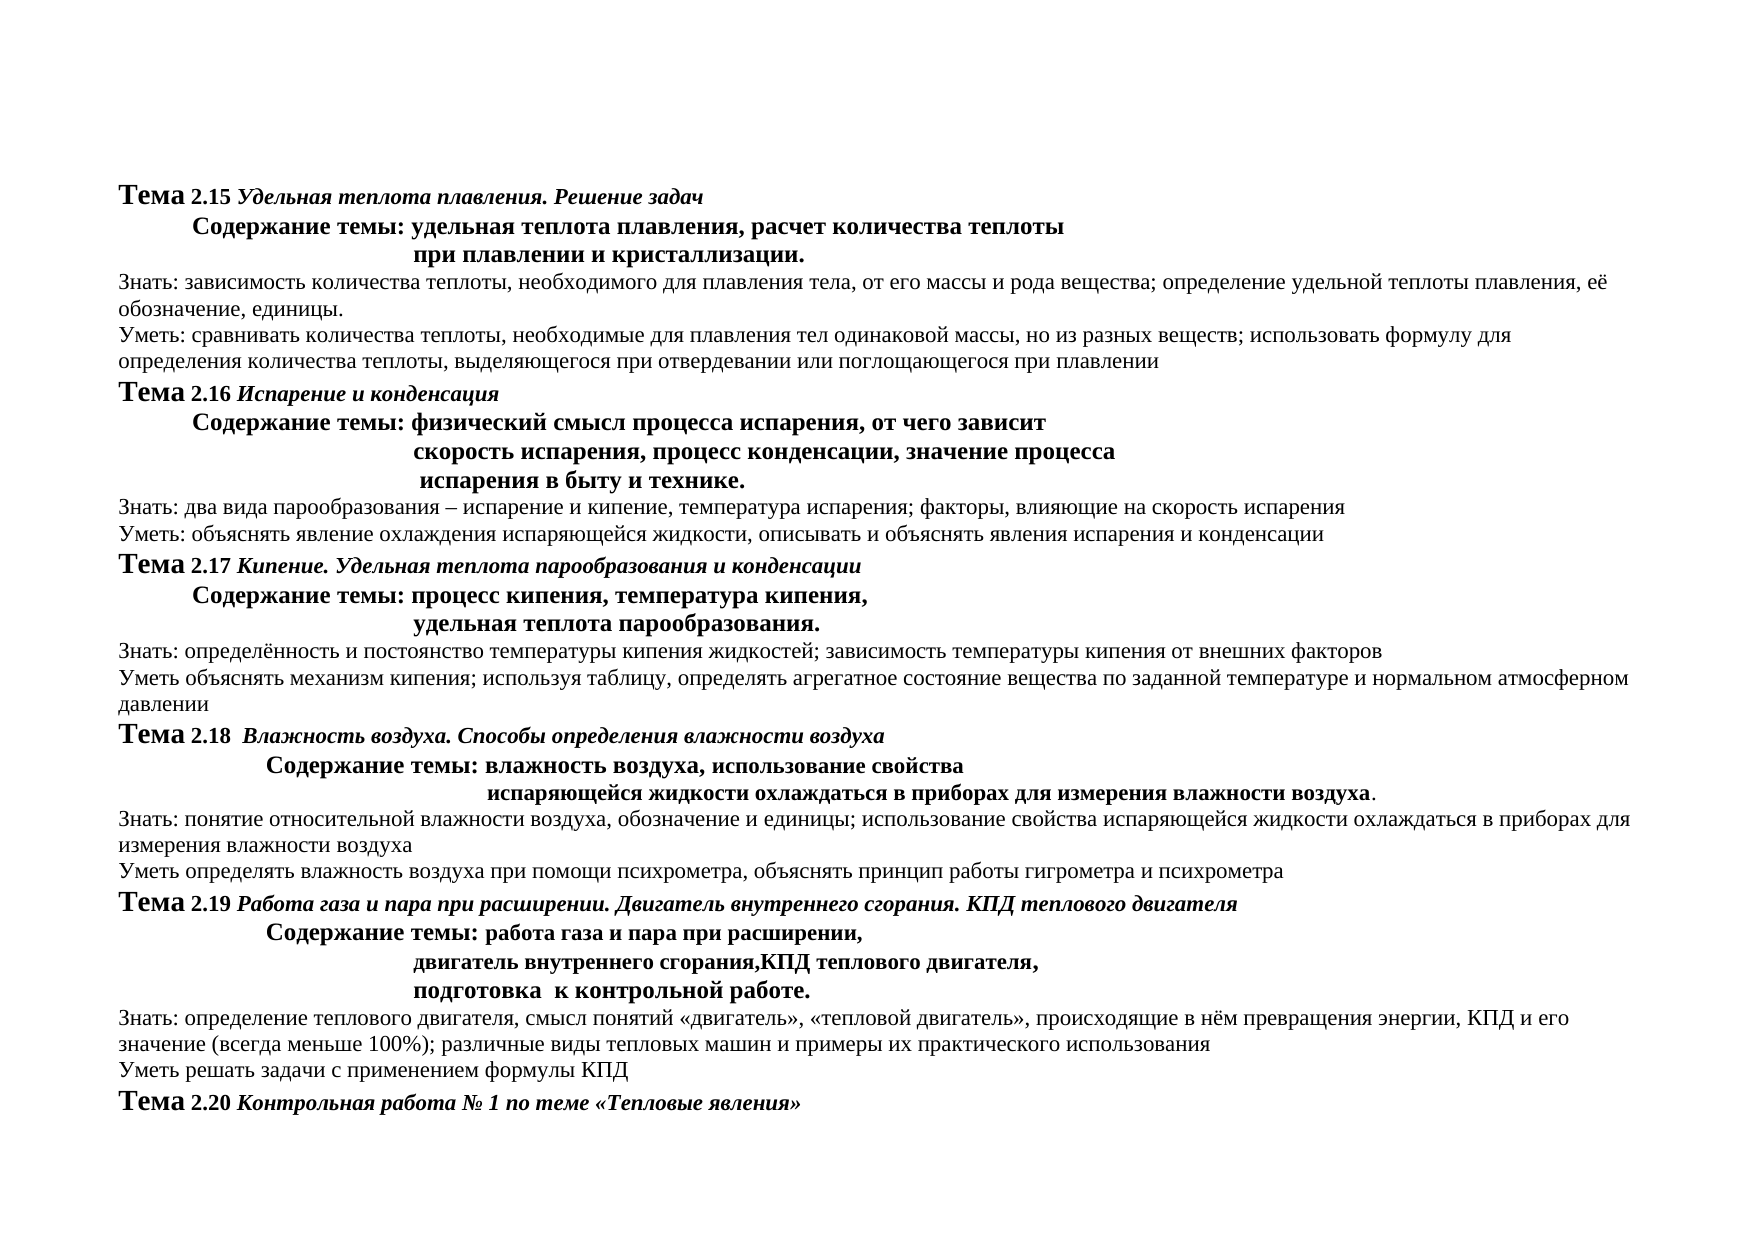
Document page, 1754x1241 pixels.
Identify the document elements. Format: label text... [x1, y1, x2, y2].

text Уметь объяснять механизм кипения; используя таблицу, определять агрегатное состояние вещества по заданной температуре и нормальном атмосферном давлении [118, 663, 1636, 716]
text Тема 2.20 Контрольная работа № 1 по теме «Тепловые явления» [118, 1083, 1636, 1116]
text Уметь определять влажность воздуха при помощи психрометра, объяснять принцип работы гигрометра и психрометра [118, 858, 1636, 884]
text Знать: определение теплового двигателя, смысл понятий «двигатель», «тепловой двигатель», происходящие в нём превращения энергии, КПД и его значение (всегда меньше 100%); различные виды тепловых машин и примеры их практического использования [118, 1004, 1636, 1056]
text Уметь: объяснять явление охлаждения испаряющейся жидкости, описывать и объяснять явления испарения и конденсации [118, 520, 1636, 546]
text Знать: зависимость количества теплоты, необходимого для плавления тела, от его массы и рода вещества; определение удельной теплоты плавления, её обозначение, единицы. [118, 268, 1636, 321]
text Содержание темы: влажность воздуха, использование свойства [118, 750, 1636, 778]
text Содержание темы: удельная теплота плавления, расчет количества теплоты [118, 211, 1636, 239]
text Уметь решать задачи с применением формулы КПД [118, 1056, 1636, 1083]
text Уметь: сравнивать количества теплоты, необходимые для плавления тел одинаковой массы, но из разных веществ; использовать формулу для определения количества теплоты, выделяющегося при отвердевании или поглощающегося при плавлении [118, 321, 1636, 374]
text удельная теплота парообразования. [118, 608, 1636, 637]
text Содержание темы: работа газа и пара при расширении, [118, 917, 1636, 946]
text испаряющейся жидкости охлаждаться в приборах для измерения влажности воздуха. [118, 778, 1636, 805]
text Тема 2.19 Работа газа и пара при расширении. Двигатель внутреннего сгорания. КПД теплового двигателя [118, 884, 1636, 917]
text Знать: понятие относительной влажности воздуха, обозначение и единицы; использование свойства испаряющейся жидкости охлаждаться в приборах для измерения влажности воздуха [118, 805, 1636, 858]
text Знать: два вида парообразования – испарение и кипение, температура испарения; факторы, влияющие на скорость испарения [118, 493, 1636, 520]
text двигатель внутреннего сгорания,КПД теплового двигателя, [118, 946, 1636, 975]
text Тема 2.18 Влажность воздуха. Способы определения влажности воздуха [118, 716, 1636, 750]
text испарения в быту и технике. [118, 465, 1636, 493]
text Содержание темы: процесс кипения, температура кипения, [118, 580, 1636, 608]
text Тема 2.17 Кипение. Удельная теплота парообразования и конденсации [118, 546, 1636, 580]
text при плавлении и кристаллизации. [118, 239, 1636, 268]
text Содержание темы: физический смысл процесса испарения, от чего зависит [118, 407, 1636, 436]
text Тема 2.16 Испарение и конденсация [118, 374, 1636, 407]
text подготовка к контрольной работе. [118, 975, 1636, 1004]
text скорость испарения, процесс конденсации, значение процесса [118, 436, 1636, 465]
text Знать: определённость и постоянство температуры кипения жидкостей; зависимость температуры кипения от внешних факторов [118, 637, 1636, 663]
text Тема 2.15 Удельная теплота плавления. Решение задач [118, 177, 1636, 211]
